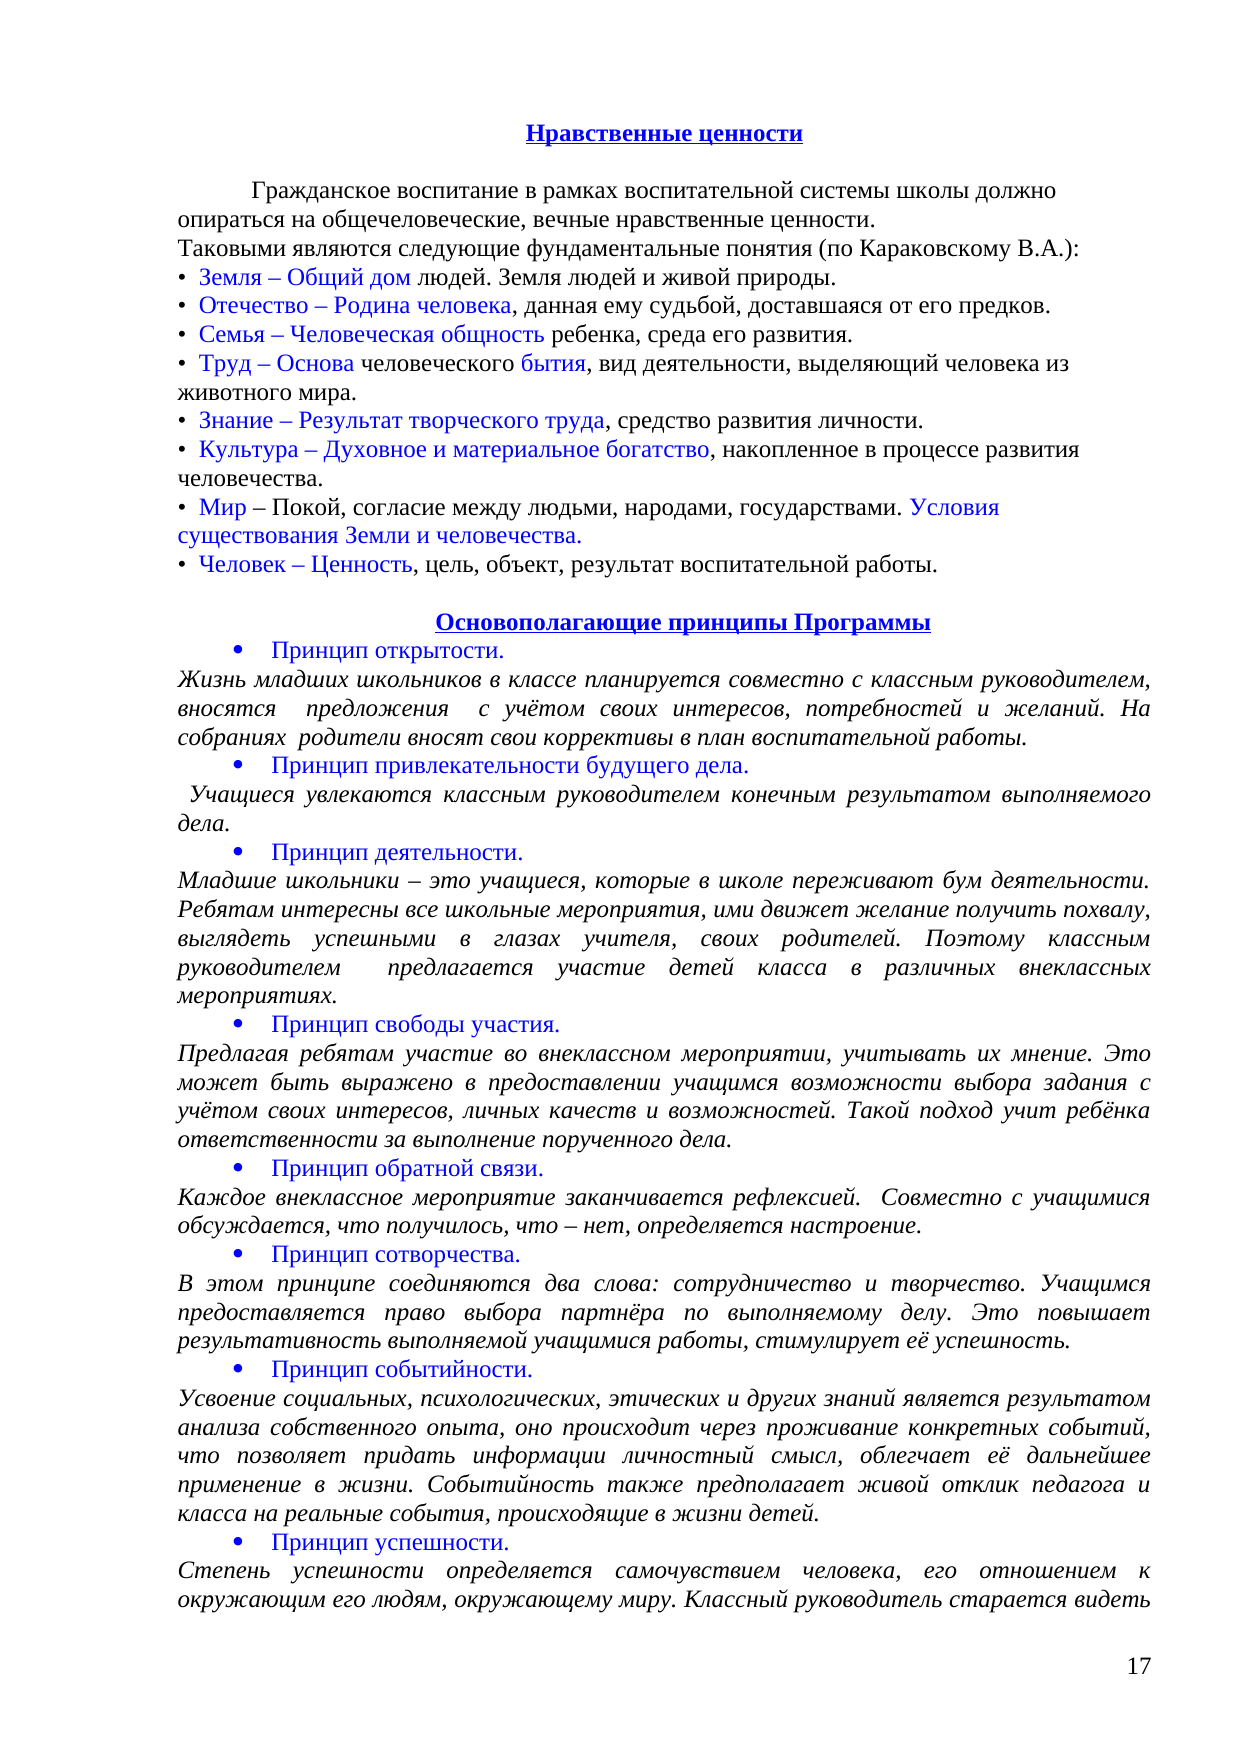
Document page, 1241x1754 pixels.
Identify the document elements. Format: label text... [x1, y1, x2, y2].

text • Труд – Основа человеческого бытия, вид деятельности, выделяющий человека из животного мира. [177, 348, 1152, 406]
text • Семья – Человеческая общность ребенка, среда его развития. [177, 319, 1152, 348]
text В этом принципе соединяются два слова: сотрудничество и творчество. Учащимся предоставляется право выбора партнёра по выполняемому делу. Это повышает результативность выполняемой учащимися работы, стимулирует её успешность. [177, 1268, 1152, 1354]
list Принцип привлекательности будущего дела. [233, 751, 1152, 779]
text Гражданское воспитание в рамках воспитательной системы школы должно опираться на общечеловеческие, вечные нравственные ценности. [177, 176, 1152, 233]
list Принцип успешности. [233, 1527, 1152, 1556]
list Принцип событийности. [233, 1354, 1152, 1383]
list Принцип обратной связи. [233, 1153, 1152, 1182]
text Предлагая ребятам участие во внеклассном мероприятии, учитывать их мнение. Это может быть выражено в предоставлении учащимся возможности выбора задания с учётом своих интересов, личных качеств и возможностей. Такой подход учит ребёнка ответственности за выполнение порученного дела. [177, 1038, 1152, 1153]
list Принцип сотворчества. [233, 1239, 1152, 1268]
text Усвоение социальных, психологических, этических и других знаний является результатом анализа собственного опыта, оно происходит через проживание конкретных событий, что позволяет придать информации личностный смысл, облегчает её дальнейшее применение в жизни. Событийность также предполагает живой отклик педагога и класса на реальные события, происходящие в жизни детей. [177, 1383, 1152, 1527]
list Принцип свободы участия. [233, 1009, 1152, 1038]
text • Культура – Духовное и материальное богатство, накопленное в процессе развития человечества. [177, 434, 1152, 492]
list Принцип открытости. [233, 636, 1152, 664]
text Учащиеся увлекаются классным руководителем конечным результатом выполняемого дела. [177, 779, 1152, 837]
text • Земля – Общий дом людей. Земля людей и живой природы. [177, 262, 1152, 291]
text • Знание – Результат творческого труда, средство развития личности. [177, 406, 1152, 434]
text • Мир – Покой, согласие между людьми, народами, государствами. Условия существования Земли и человечества. [177, 492, 1152, 549]
text Жизнь младших школьников в классе планируется совместно с классным руководителем, вносятся предложения с учётом своих интересов, потребностей и желаний. На собраниях родители вносят свои коррективы в план воспитательной работы. [177, 664, 1152, 751]
text Каждое внеклассное мероприятие заканчивается рефлексией. Совместно с учащимися обсуждается, что получилось, что – нет, определяется настроение. [177, 1182, 1152, 1239]
text Основополагающие принципы Программы [215, 607, 1152, 636]
list Принцип деятельности. [233, 837, 1152, 866]
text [177, 1556, 1152, 1613]
text • Человек – Ценность, цель, объект, результат воспитательной работы. [177, 549, 1152, 578]
text • Отечество – Родина человека, данная ему судьбой, доставшаяся от его предков. [177, 291, 1152, 319]
text Нравственные ценности [177, 118, 1152, 147]
text Младшие школьники – это учащиеся, которые в школе переживают бум деятельности. Ребятам интересны все школьные мероприятия, ими движет желание получить похвалу, выглядеть успешными в глазах учителя, своих родителей. Поэтому классным руководителем предлагается участие детей класса в различных внеклассных мероприятиях. [177, 866, 1152, 1009]
text Таковыми являются следующие фундаментальные понятия (по Караковскому В.А.): [177, 233, 1152, 262]
